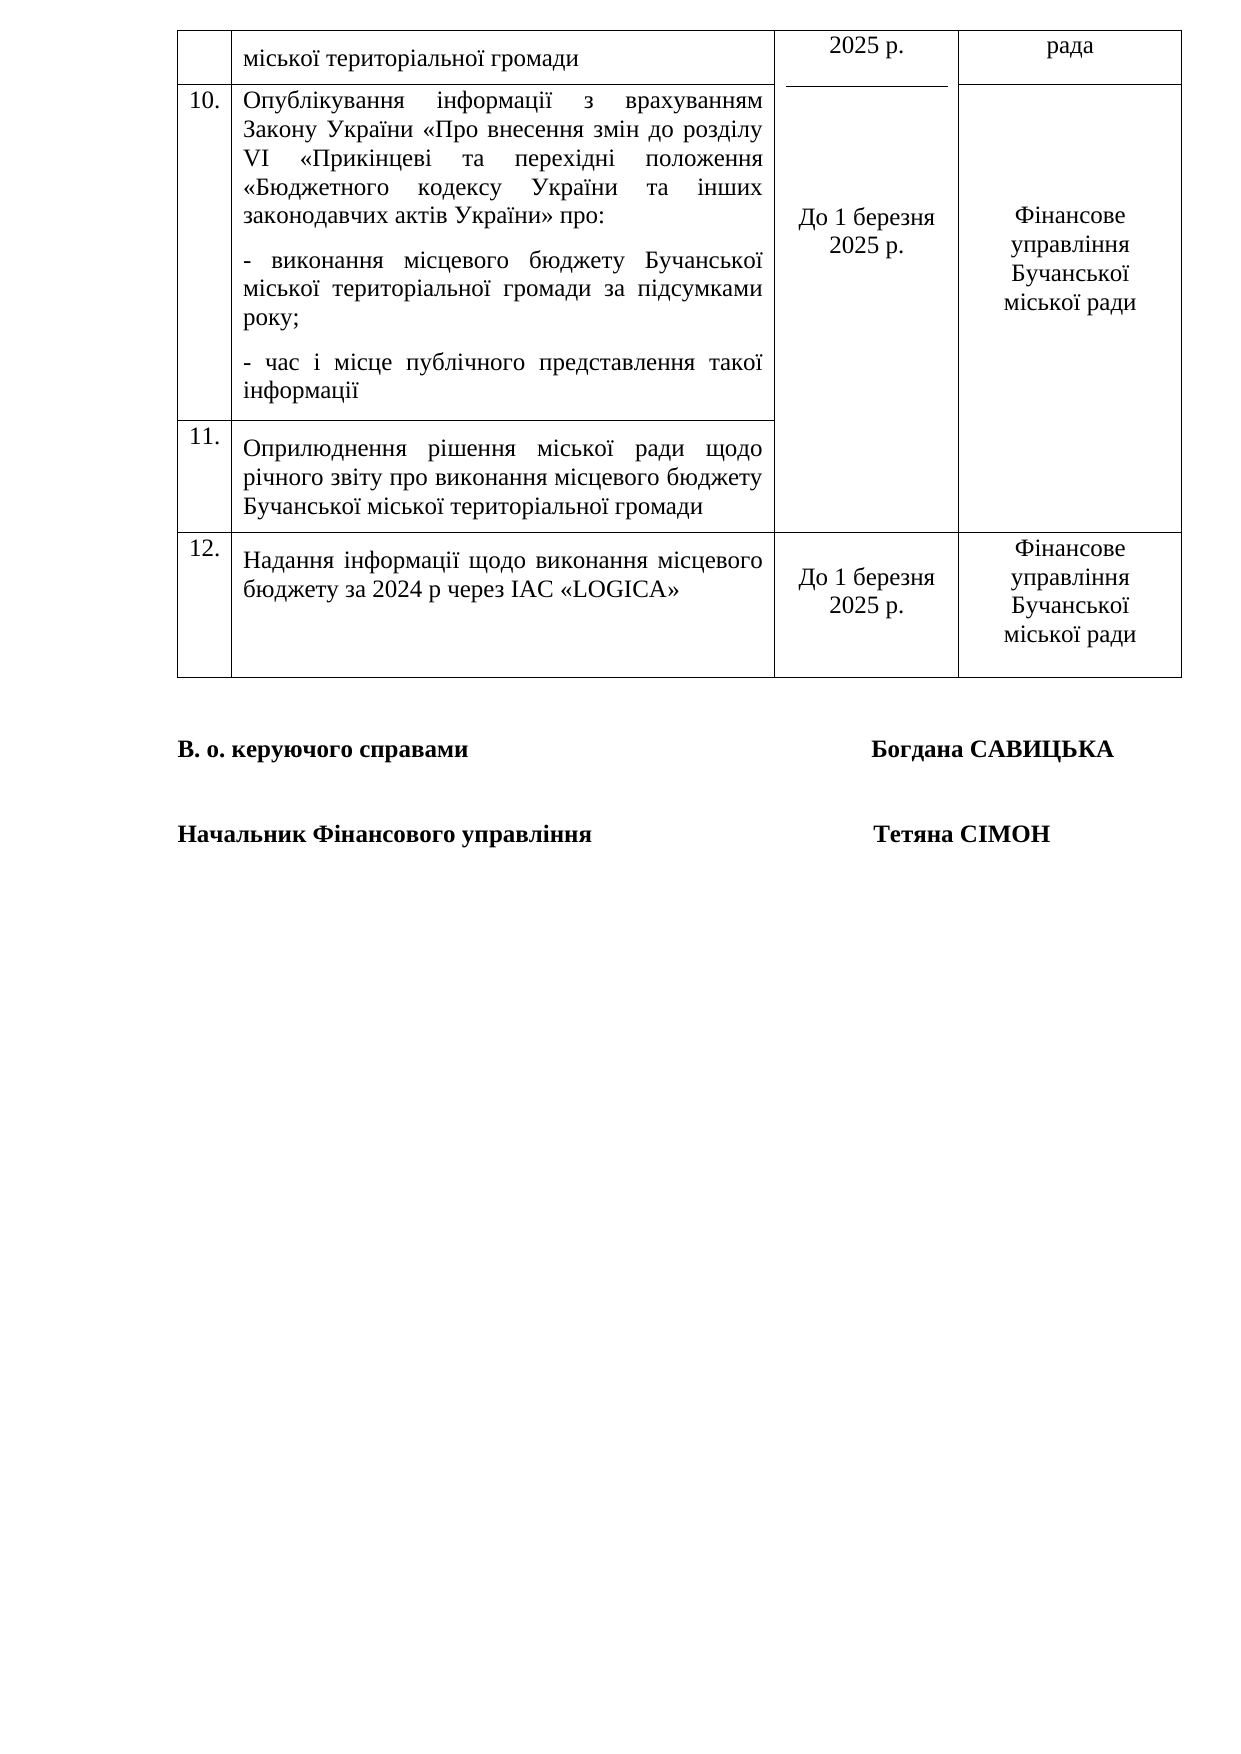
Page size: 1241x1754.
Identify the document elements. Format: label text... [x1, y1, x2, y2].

table_cell [178, 421, 231, 532]
table_cell [178, 85, 231, 420]
table_cell Фінансове управління Бучанської міської ради [959, 533, 1181, 677]
table_cell [178, 533, 231, 677]
table_cell [959, 420, 1181, 532]
text Начальник Фінансового управління Тетяна СІМОН [177, 819, 1181, 848]
table_cell До 1 березня 2025 р. [775, 533, 958, 677]
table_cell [959, 31, 1181, 84]
table_cell Опублікування інформації з врахуванням Закону України «Про внесення змін до розділу VI «Прикінцеві та перехідні положення «Бюджетного кодексу України та інших законодавчих актів України» про: - виконання місцевого бюджету Бучанської міської територіальної громади за підсумками року; - час і місце публічного представлення такої інформації [232, 85, 774, 420]
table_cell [775, 31, 958, 532]
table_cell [232, 31, 774, 84]
table_cell Оприлюднення рішення міської ради щодо річного звіту про виконання місцевого бюджету Бучанської міської територіальної громади [232, 421, 774, 532]
table_cell [178, 31, 231, 84]
text В. о. керуючого справами Богдана САВИЦЬКА [177, 734, 1181, 763]
table_cell Надання інформації щодо виконання місцевого бюджету за 2024 р через ІАС «LOGICA» [232, 533, 774, 677]
table_cell Фінансове управління Бучанської міської ради [959, 85, 1181, 420]
